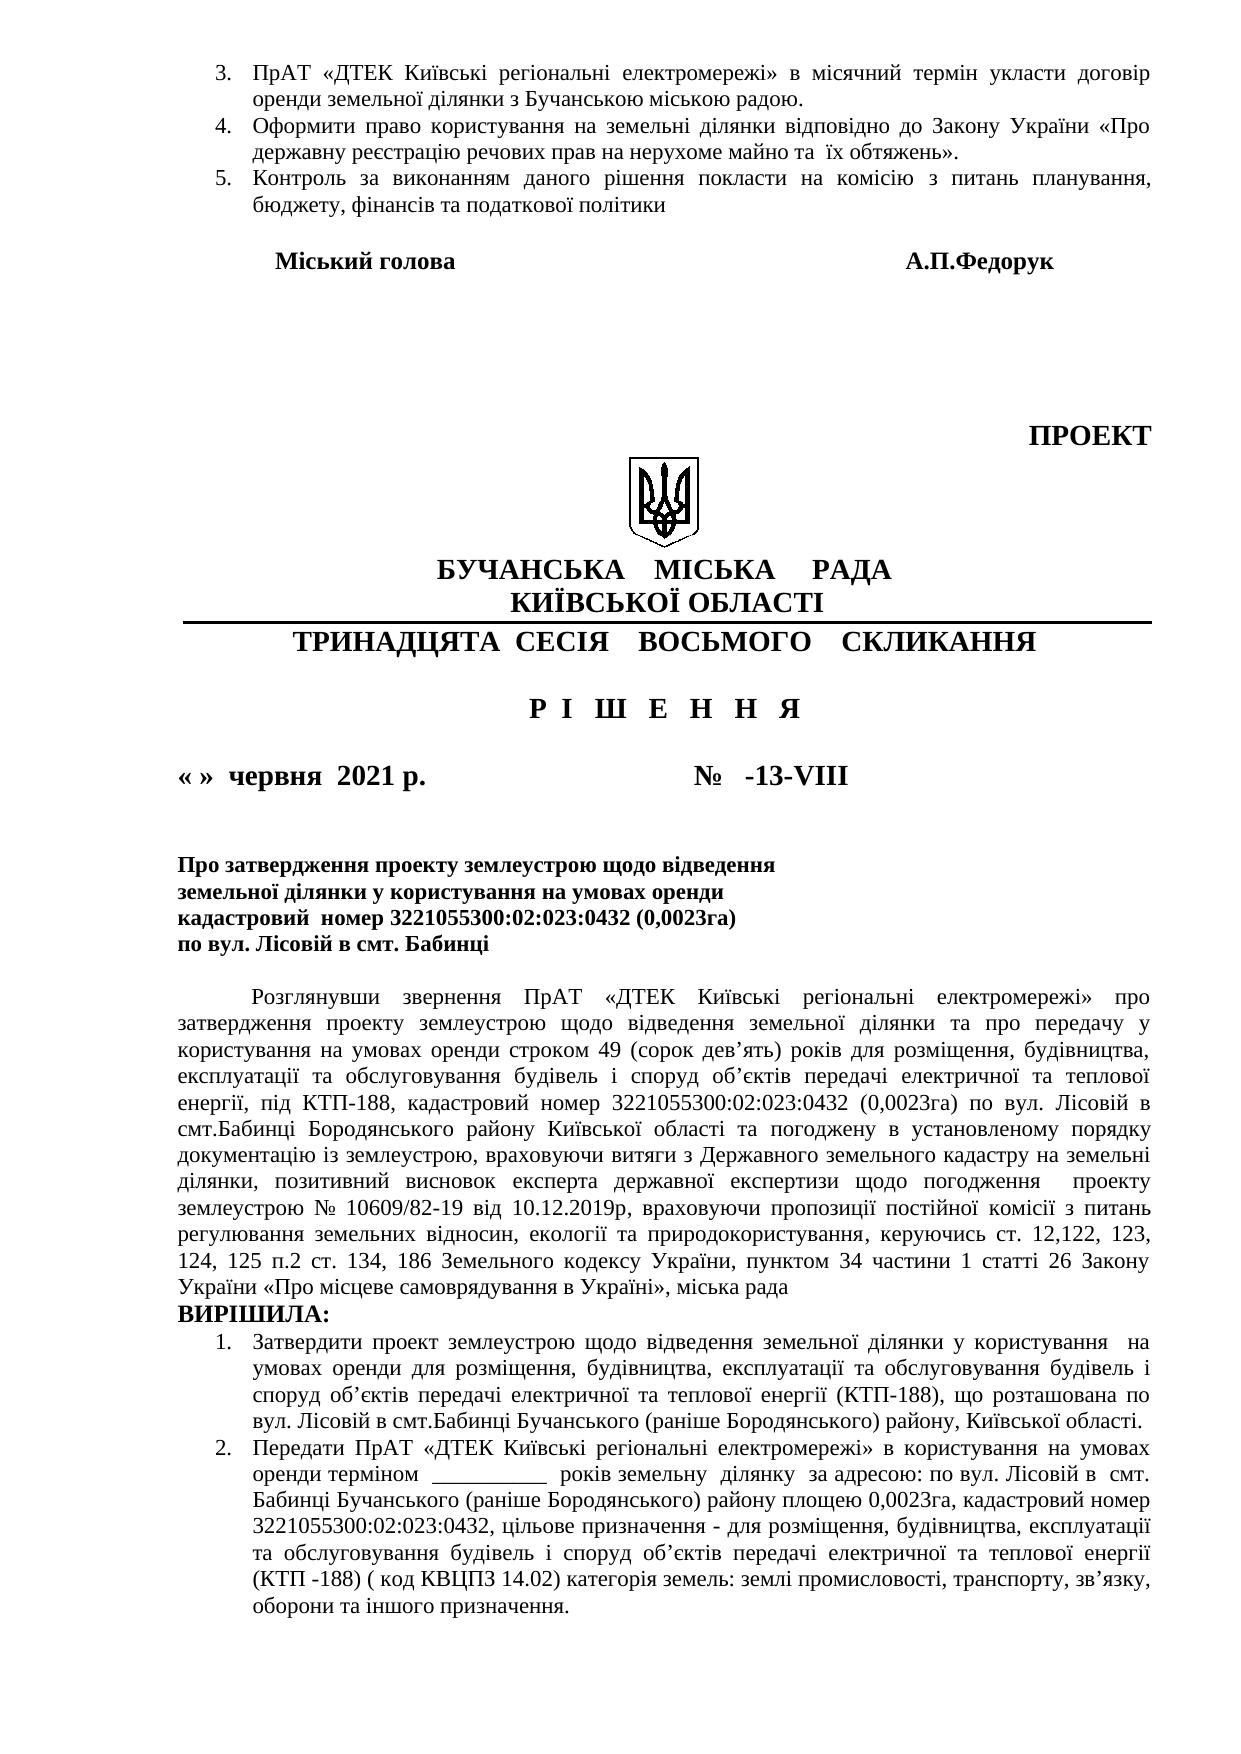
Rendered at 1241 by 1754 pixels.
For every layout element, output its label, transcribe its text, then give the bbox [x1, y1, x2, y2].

text БУЧАНСЬКА МІСЬКА РАДА [177, 552, 1152, 586]
text по вул. Лісовій в смт. Бабинці [177, 930, 1152, 957]
text ВИРІШИЛА: [177, 1299, 1152, 1328]
text кадастровий номер 3221055300:02:023:0432 (0,0023га) [177, 904, 1152, 930]
text Р І Ш Е Н Н Я [177, 691, 1152, 725]
list Контроль за виконанням даного рішення покласти на комісію з питань планування, бюджету, фінансів та податкової політики [215, 164, 1152, 217]
list Передати ПрАТ «ДТЕК Київські регіональні електромережі» в користування на умовах оренди терміном __________ років земельну ділянку за адресою: по вул. Лісовій в смт. Бабинці Бучанського (раніше Бородянського) району площею 0,0023га, кадастровий номер 3221055300:02:023:0432, цільове призначення - для розміщення, будівництва, експлуатації та обслуговування будівель і споруд об’єктів передачі електричної та теплової енергії (КТП -188) ( код КВЦПЗ 14.02) категорія земель: землі промисловості, транспорту, зв’язку, оборони та іншого призначення. [215, 1433, 1152, 1618]
text « » червня 2021 р. № -13-VIIІ [177, 758, 1152, 792]
text Розглянувши звернення ПрАТ «ДТЕК Київські регіональні електромережі» про затвердження проекту землеустрою щодо відведення земельної ділянки та про передачу у користування на умовах оренди строком 49 (сорок дев’ять) років для розміщення, будівництва, експлуатації та обслуговування будівель і споруд об’єктів передачі електричної та теплової енергії, під КТП-188, кадастровий номер 3221055300:02:023:0432 (0,0023га) по вул. Лісовій в смт.Бабинці Бородянського району Київської області та погоджену в установленому порядку документацію із землеустрою, враховуючи витяги з Державного земельного кадастру на земельні ділянки, позитивний висновок експерта державної експертизи щодо погодження проекту землеустрою № 10609/82-19 від 10.12.2019р, враховуючи пропозиції постійної комісії з питань регулювання земельних відносин, екології та природокористування, керуючись ст. 12,122, 123, 124, 125 п.2 ст. 134, 186 Земельного кодексу України, пунктом 34 частини 1 статті 26 Закону України «Про місцеве самоврядування в Україні», міська рада [177, 983, 1152, 1299]
text земельної ділянки у користування на умовах оренди [177, 878, 1152, 904]
text ПРОЕКТ [177, 418, 1152, 452]
text ТРИНАДЦЯТА СЕСІЯ ВОСЬМОГО СКЛИКАННЯ [177, 624, 1152, 658]
list ПрАТ «ДТЕК Київські регіональні електромережі» в місячний термін укласти договір оренди земельної ділянки з Бучанською міською радою. [215, 59, 1152, 112]
text Міський голова А.П.Федорук [177, 246, 1152, 275]
list Оформити право користування на земельні ділянки відповідно до Закону України «Про державну реєстрацію речових прав на нерухоме майно та їх обтяжень». [215, 112, 1152, 164]
text КИЇВСЬКОЇ ОБЛАСТІ [183, 586, 1152, 621]
list Затвердити проект землеустрою щодо відведення земельної ділянки у користування на умовах оренди для розміщення, будівництва, експлуатації та обслуговування будівель і споруд об’єктів передачі електричної та теплової енергії (КТП-188), що розташована по вул. Лісовій в смт.Бабинці Бучанського (раніше Бородянського) району, Київської області. [215, 1328, 1152, 1433]
text Про затвердження проекту землеустрою щодо відведення [177, 851, 1152, 878]
